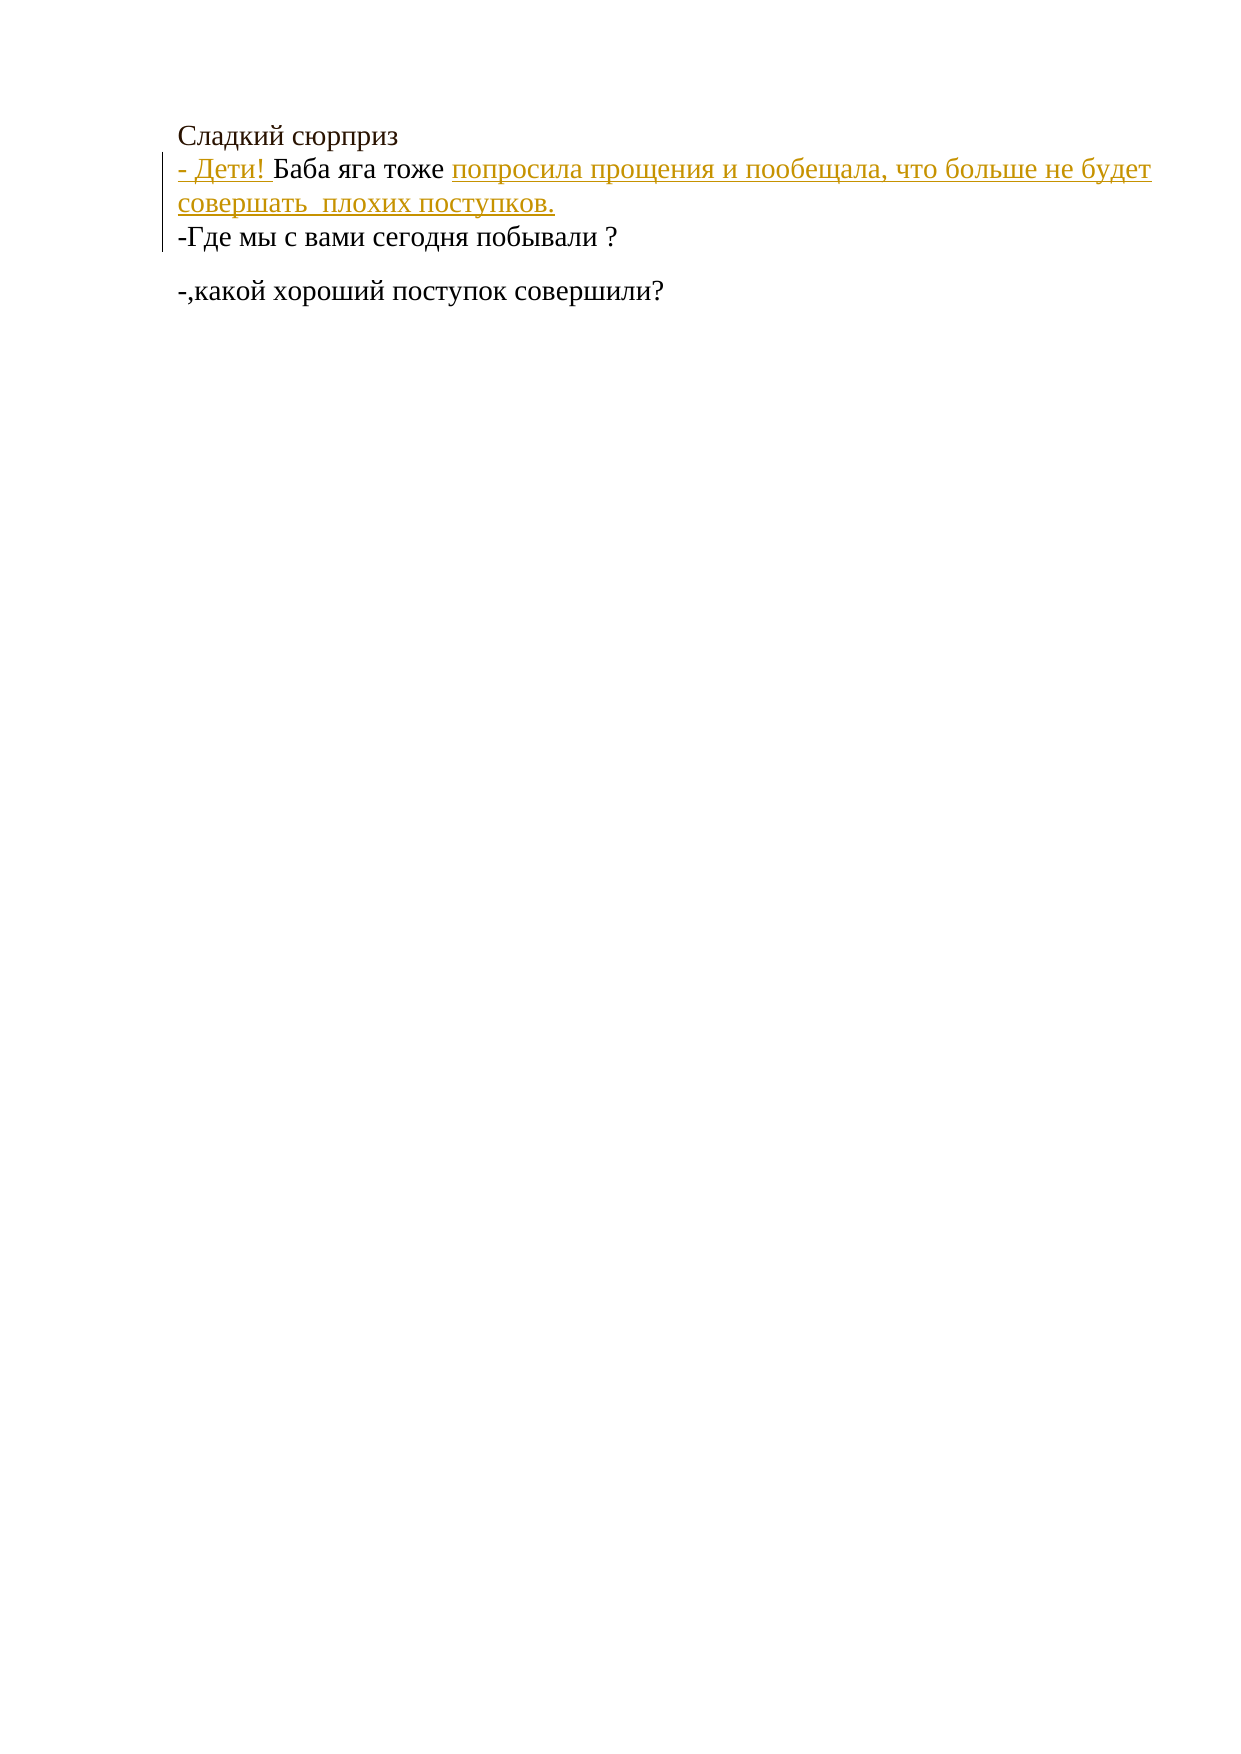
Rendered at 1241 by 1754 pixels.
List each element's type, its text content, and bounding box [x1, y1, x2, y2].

text Баба яга тоже [177, 152, 1152, 219]
text Сладкий сюрприз [177, 118, 1152, 152]
text -Где мы с вами сегодня побывали ? [177, 219, 1152, 252]
text -,какой хороший поступок совершили? [177, 273, 1152, 307]
